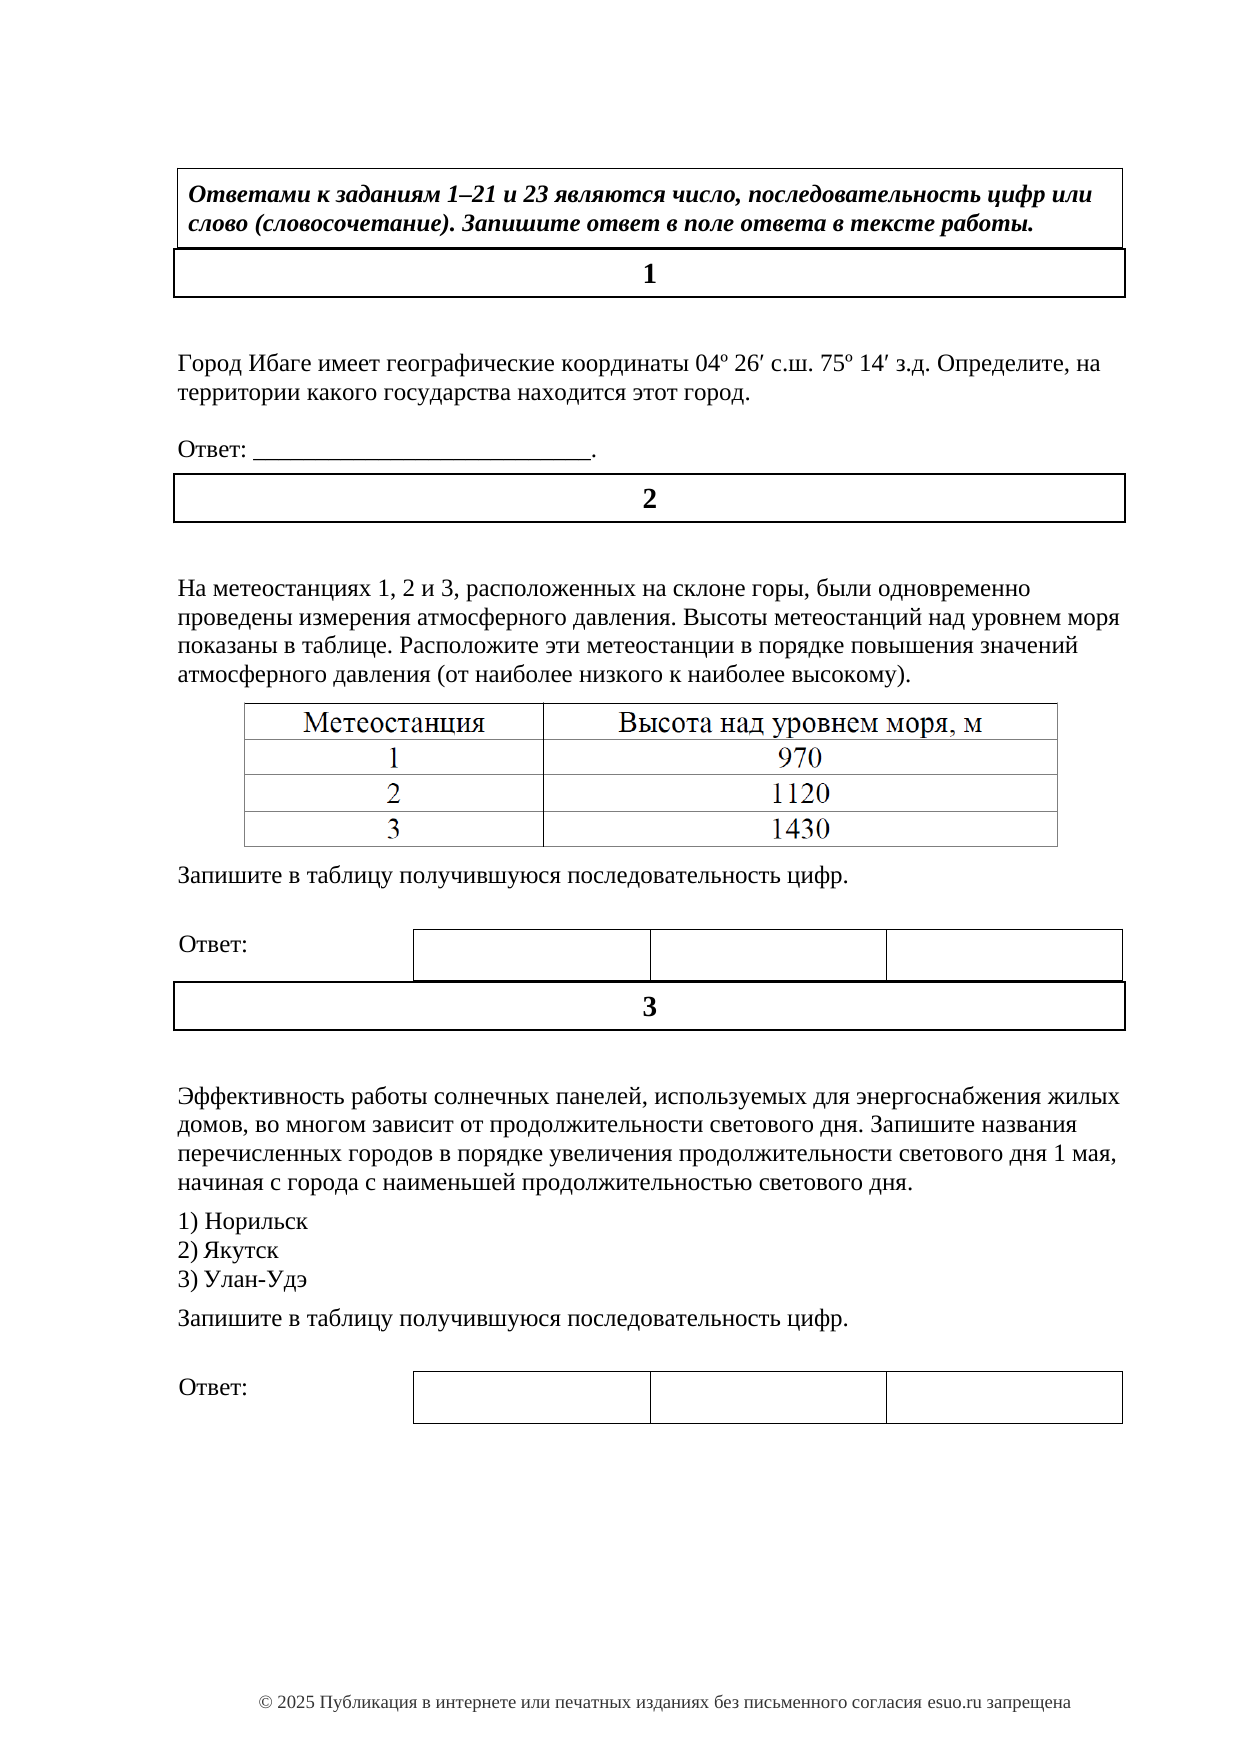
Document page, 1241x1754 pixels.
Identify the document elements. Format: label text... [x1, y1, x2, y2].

table_header [651, 930, 886, 980]
text Запишите в таблицу получившуюся последовательность цифр. [177, 1303, 1122, 1360]
table_header Ответами к заданиям 1–21 и 23 являются число, последовательность цифр или слово (словосочетание). Запишите ответ в поле ответа в тексте работы. [178, 169, 1122, 247]
subtitle 3 [175, 983, 1124, 1029]
text Запишите в таблицу получившуюся последовательность цифр. [177, 861, 1122, 918]
picture [240, 698, 1059, 851]
text Город Ибаге имеет географические координаты 04º 26′ с.ш. 75º 14′ з.д. Определите, на территории какого государства находится этот город. Ответ: ___________________________. [177, 348, 1122, 463]
subtitle 2 [175, 475, 1124, 521]
table_header [651, 1372, 886, 1422]
table_header [887, 1372, 1122, 1422]
subtitle 1 [175, 250, 1124, 296]
table_header [887, 930, 1122, 980]
table_header [414, 930, 650, 980]
table_header Ответ: [178, 1372, 413, 1422]
table_header Ответ: [178, 930, 413, 980]
text Эффективность работы солнечных панелей, используемых для энергоснабжения жилых домов, во многом зависит от продолжительности светового дня. Запишите названия перечисленных городов в порядке увеличения продолжительности светового дня 1 мая, начиная с города с наименьшей продолжительностью светового дня. [177, 1081, 1122, 1196]
text На метеостанциях 1, 2 и 3, расположенных на склоне горы, были одновременно проведены измерения атмосферного давления. Высоты метеостанций над уровнем моря показаны в таблице. Расположите эти метеостанции в порядке повышения значений атмосферного давления (от наиболее низкого к наиболее высокому). [177, 573, 1122, 688]
table_header [414, 1372, 650, 1422]
text 1) Норильск 2) Якутск 3) Улан-Удэ [177, 1206, 1122, 1292]
